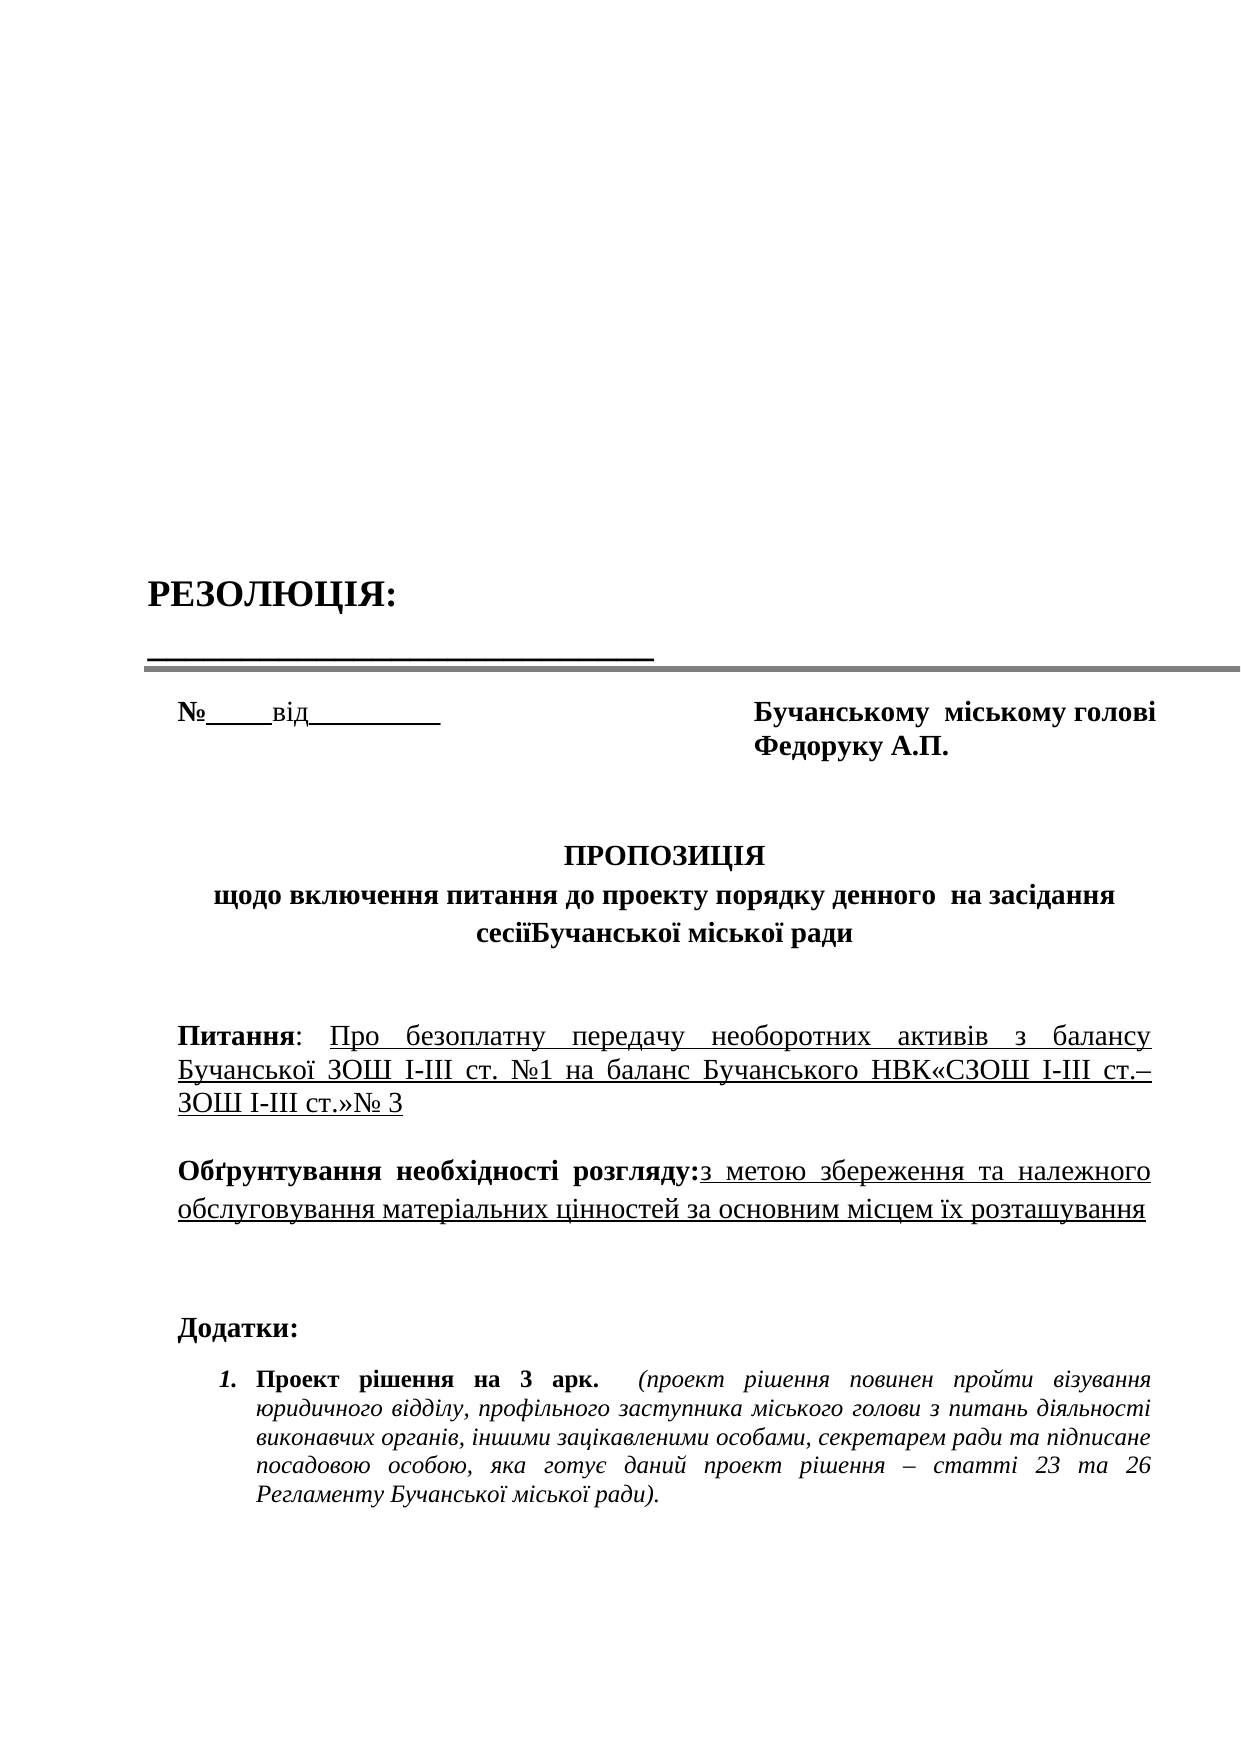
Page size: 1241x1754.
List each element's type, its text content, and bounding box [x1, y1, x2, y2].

table_header нському міському голові Федоруку А.П. [738, 694, 1196, 761]
list Проект рішення на 3 арк. (проект рішення повинен пройти візування юридичного відділу, профільного заступника міського голови з питань діяльності виконавчих органів, іншими зацікавленими особами, секретарем ради та підписане посадовою особою, яка готує даний проект рішення – статті 23 та 26 Регламенту Бучанської міської ради). [218, 1364, 1152, 1508]
text Додатки: [177, 1310, 1134, 1343]
table_header №____ від_________ [166, 694, 738, 761]
text ПРОПОЗИЦІЯ [177, 838, 1152, 872]
text Питання: Про безоплатну передачу необоротних активів з балансу Бучанської ЗОШ І-ІІІ ст. №1 на баланс Бучанського НВК«СЗОШ І-ІІІ ст.– ЗОШ І-ІІІ ст.»№ 3 [177, 1018, 1152, 1081]
text Питання: Про безоплатну передачу необоротних активів з балансу Бучанської ЗОШ І-ІІІ ст. №1 на баланс Бучанського НВК«СЗОШ І-ІІІ ст.– ЗОШ І-ІІІ ст.»№ 3 [177, 1082, 1152, 1119]
text щодо включення питання до проекту порядку денного на засідання сесіїнської міської ради [177, 877, 1152, 949]
text Обґрунтування необхідності розгляду:з метою збереження та належного обслуговування матеріальних цінностей за основним місцем їх розташування [177, 1153, 1152, 1225]
